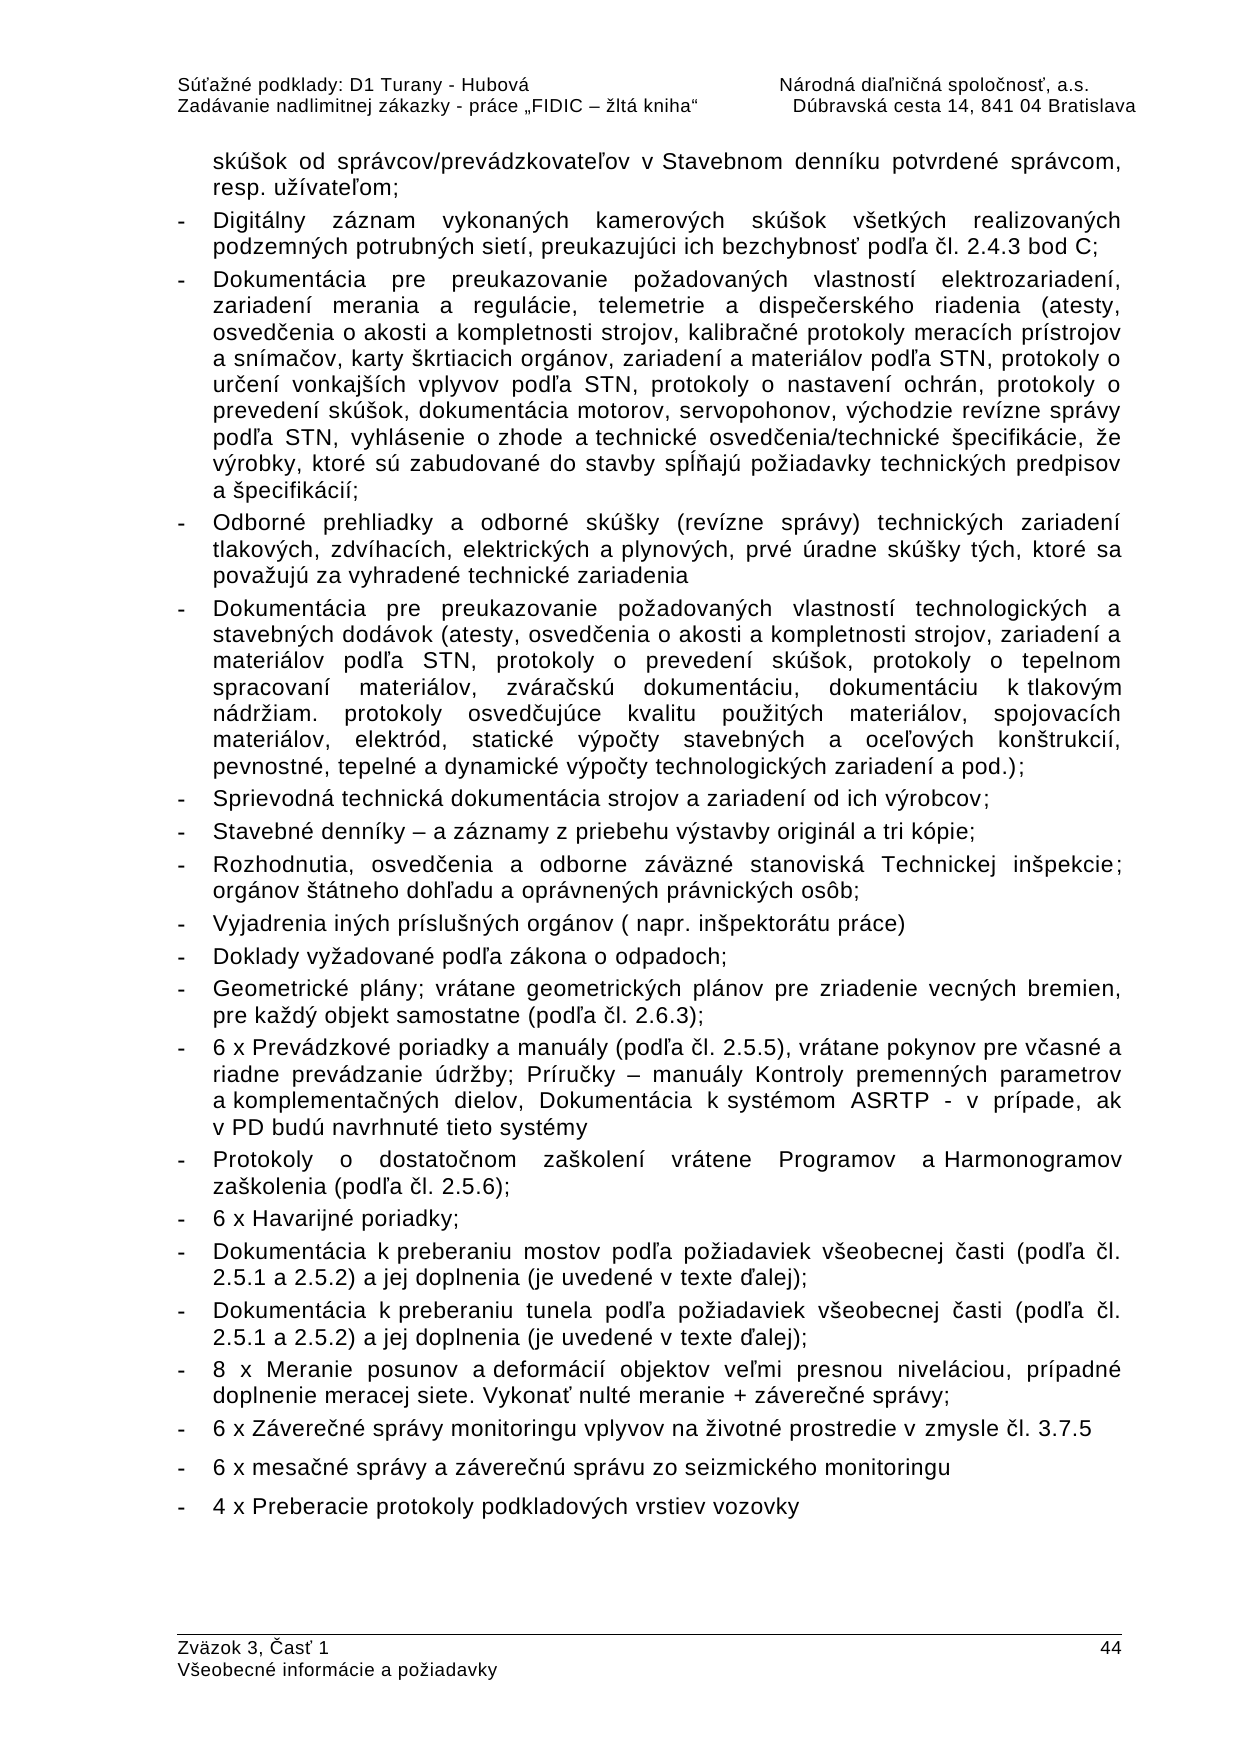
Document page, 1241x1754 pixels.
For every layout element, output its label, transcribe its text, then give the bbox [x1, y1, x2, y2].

list Digitálny záznam vykonaných kamerových skúšok všetkých realizovaných podzemných potrubných sietí, preukazujúci ich bezchybnosť podľa čl. 2.4.3 bod C; [177, 207, 1122, 259]
list Stavebné denníky – a záznamy z priebehu výstavby originál a tri kópie; [177, 818, 1122, 844]
list Sprievodná technická dokumentácia strojov a zariadení od ich výrobcov; [177, 785, 1122, 812]
list 6 x Záverečné správy monitoringu vplyvov na životné prostredie v zmysle čl. 3.7.5 [177, 1415, 1122, 1442]
list Dokumentácia pre preukazovanie požadovaných vlastností elektrozariadení, zariadení merania a regulácie, telemetrie a dispečerského riadenia (atesty, osvedčenia o akosti a kompletnosti strojov, kalibračné protokoly meracích prístrojov a snímačov, karty škrtiacich orgánov, zariadení a materiálov podľa STN, protokoly o určení vonkajších vplyvov podľa STN, protokoly o nastavení ochrán, protokoly o prevedení skúšok, dokumentácia motorov, servopohonov, východzie revízne správy podľa STN, vyhlásenie o zhode a technické osvedčenia/technické špecifikácie, že výrobky, ktoré sú zabudované do stavby spĺňajú požiadavky technických predpisov a špecifikácií; [177, 266, 1122, 503]
list Rozhodnutia, osvedčenia a odborne záväzné stanoviská Technickej inšpekcie; orgánov štátneho dohľadu a oprávnených právnických osôb; [177, 851, 1122, 904]
list Protokoly o dostatočnom zaškolení vrátene Programov a Harmonogramov zaškolenia (podľa čl. 2.5.6); [177, 1146, 1122, 1199]
list 6 x Havarijné poriadky; [177, 1205, 1122, 1232]
list Doklady vyžadované podľa zákona o odpadoch; [177, 943, 1122, 969]
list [177, 148, 1122, 200]
list Dokumentácia k preberaniu mostov podľa požiadaviek všeobecnej časti (podľa čl. 2.5.1 a 2.5.2) a jej doplnenia (je uvedené v texte ďalej); [177, 1238, 1122, 1291]
list 6 x Prevádzkové poriadky a manuály (podľa čl. 2.5.5), vrátane pokynov pre včasné a riadne prevádzanie údržby; Príručky – manuály Kontroly premenných parametrov a komplementačných dielov, Dokumentácia k systémom ASRTP - v prípade, ak v PD budú navrhnuté tieto systémy [177, 1034, 1122, 1140]
list Odborné prehliadky a odborné skúšky (revízne správy) technických zariadení tlakových, zdvíhacích, elektrických a plynových, prvé úradne skúšky tých, ktoré sa považujú za vyhradené technické zariadenia [177, 509, 1122, 588]
list 4 x Preberacie protokoly podkladových vrstiev vozovky [177, 1493, 1122, 1519]
list 8 x Meranie posunov a deformácií objektov veľmi presnou niveláciou, prípadné doplnenie meracej siete. Vykonať nulté meranie + záverečné správy; [177, 1356, 1122, 1409]
list Vyjadrenia iných príslušných orgánov ( napr. inšpektorátu práce) [177, 910, 1122, 936]
list 6 x mesačné správy a záverečnú správu zo seizmického monitoringu [177, 1454, 1122, 1481]
list Dokumentácia pre preukazovanie požadovaných vlastností technologických a stavebných dodávok (atesty, osvedčenia o akosti a kompletnosti strojov, zariadení a materiálov podľa STN, protokoly o prevedení skúšok, protokoly o tepelnom spracovaní materiálov, zváračskú dokumentáciu, dokumentáciu k tlakovým nádržiam. protokoly osvedčujúce kvalitu použitých materiálov, spojovacích materiálov, elektród, statické výpočty stavebných a oceľových konštrukcií, pevnostné, tepelné a dynamické výpočty technologických zariadení a pod.); [177, 594, 1122, 779]
list Geometrické plány; vrátane geometrických plánov pre zriadenie vecných bremien, pre každý objekt samostatne (podľa čl. 2.6.3); [177, 975, 1122, 1028]
list Dokumentácia k preberaniu tunela podľa požiadaviek všeobecnej časti (podľa čl. 2.5.1 a 2.5.2) a jej doplnenia (je uvedené v texte ďalej); [177, 1297, 1122, 1350]
